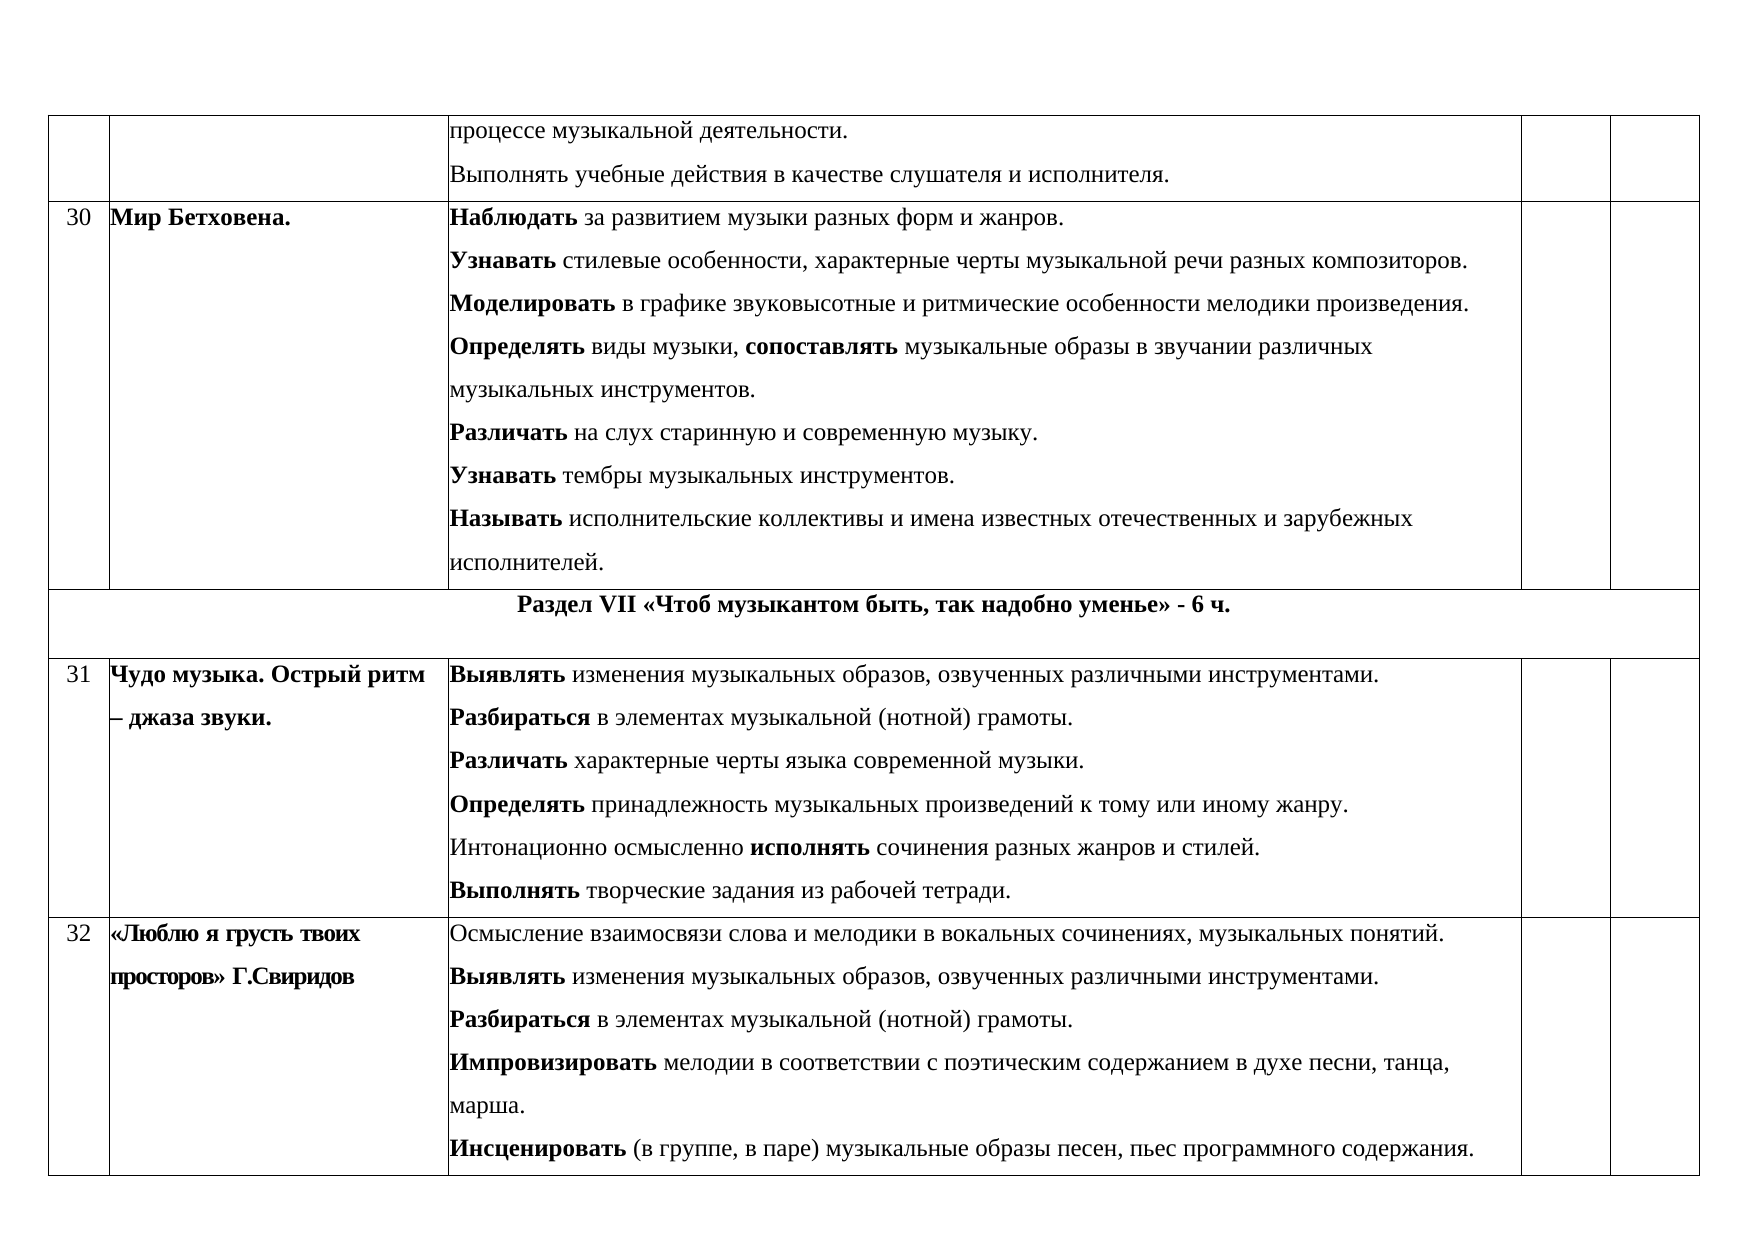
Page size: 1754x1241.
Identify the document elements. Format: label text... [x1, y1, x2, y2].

table_cell Раздел VII «Чтоб музыкантом быть, так надобно уменье» - 6 ч. [49, 590, 1699, 658]
table_cell [1611, 918, 1699, 1175]
table_cell [1611, 116, 1699, 201]
table_cell 32 [49, 918, 109, 1175]
table_cell [1611, 202, 1699, 588]
table_cell Чудо музыка. Острый ритм – джаза звуки. [110, 659, 448, 917]
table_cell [449, 116, 1521, 201]
table_cell Наблюдать за развитием музыки разных форм и жанров. Узнавать стилевые особенности, характерные черты музыкальной речи разных композиторов. Моделировать в графике звуковысотные и ритмические особенности мелодики произведения. Определять виды музыки, сопоставлять музыкальные образы в звучании различных музыкальных инструментов. Различать на слух старинную и современную музыку. Узнавать тембры музыкальных инструментов. Называть исполнительские коллективы и имена известных отечественных и зарубежных исполнителей. [449, 202, 1521, 588]
table_cell [1611, 659, 1699, 917]
table_cell Выявлять изменения музыкальных образов, озвученных различными инструментами. Разбираться в элементах музыкальной (нотной) грамоты. Различать характерные черты языка современной музыки. Определять принадлежность музыкальных произведений к тому или иному жанру. Интонационно осмысленно исполнять сочинения разных жанров и стилей. Выполнять творческие задания из рабочей тетради. [449, 659, 1521, 917]
table_cell 31 [49, 659, 109, 917]
table_cell 30 [49, 202, 109, 588]
table_cell 29 [49, 116, 109, 201]
table_cell [1522, 202, 1610, 588]
table_cell [1522, 659, 1610, 917]
table_cell Мир Бетховена. [110, 202, 448, 588]
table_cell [449, 918, 1521, 1175]
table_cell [110, 918, 448, 1175]
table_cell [110, 116, 448, 201]
table_cell [1522, 116, 1610, 201]
table_cell [1522, 918, 1610, 1175]
